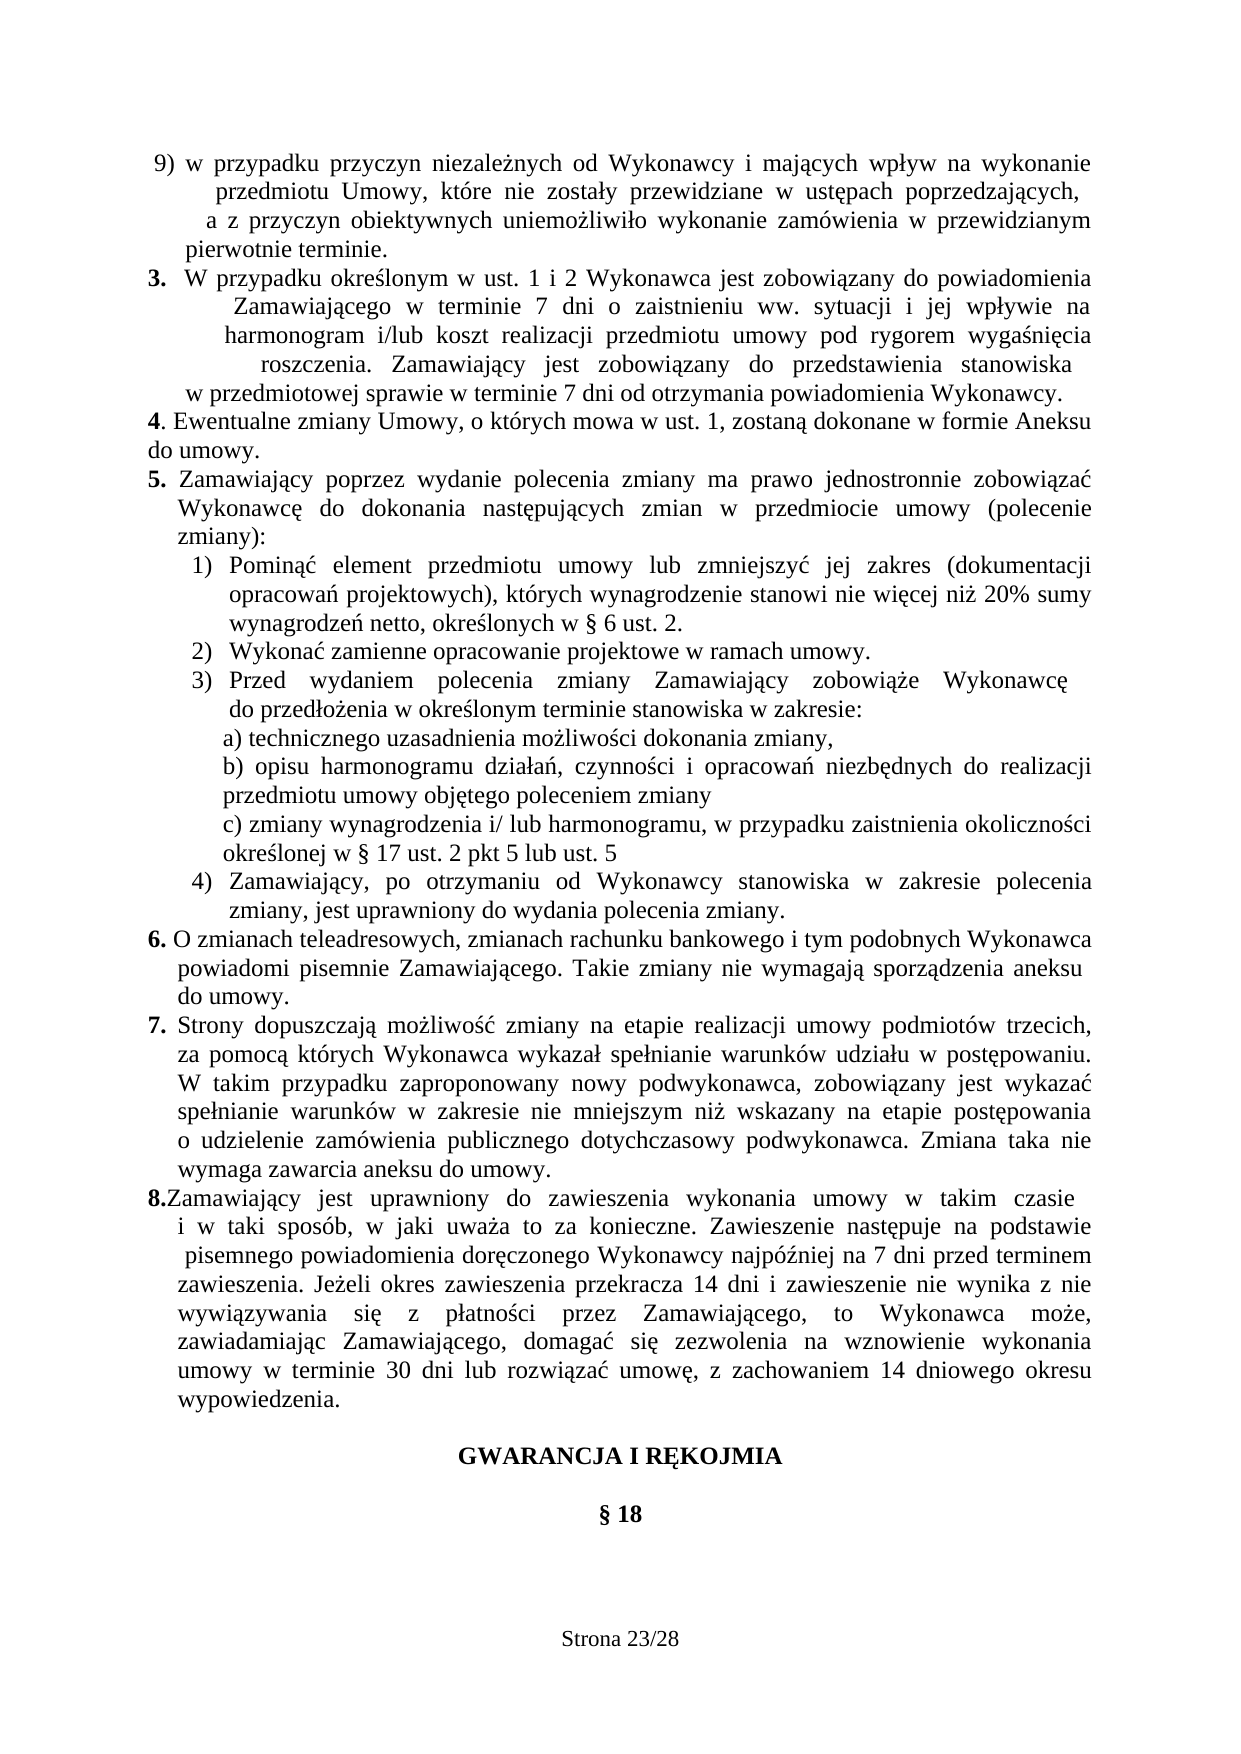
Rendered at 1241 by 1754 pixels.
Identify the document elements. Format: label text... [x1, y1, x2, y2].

text GWARANCJA I RĘKOJMIA [148, 1441, 1092, 1470]
list Zamawiający, po otrzymaniu od Wykonawcy stanowiska w zakresie polecenia zmiany, jest uprawniony do wydania polecenia zmiany. [191, 866, 1092, 924]
text a) technicznego uzasadnienia możliwości dokonania zmiany, [223, 723, 1092, 751]
text 8.Zamawiający jest uprawniony do zawieszenia wykonania umowy w takim czasie i w taki sposób, w jaki uważa to za konieczne. Zawieszenie następuje na podstawie pisemnego powiadomienia doręczonego Wykonawcy najpóźniej na 7 dni przed terminem zawieszenia. Jeżeli okres zawieszenia przekracza 14 dni i zawieszenie nie wynika z nie wywiązywania się z płatności przez Zamawiającego, to Wykonawca może, zawiadamiając Zamawiającego, domagać się zezwolenia na wznowienie wykonania umowy w terminie 30 dni lub rozwiązać umowę, z zachowaniem 14 dniowego okresu wypowiedzenia. [148, 1183, 1092, 1413]
list Przed wydaniem polecenia zmiany Zamawiający zobowiąże Wykonawcę do przedłożenia w określonym terminie stanowiska w zakresie: [191, 665, 1092, 723]
list Wykonać zamienne opracowanie projektowe w ramach umowy. [191, 636, 1092, 665]
text c) zmiany wynagrodzenia i/ lub harmonogramu, w przypadku zaistnienia okoliczności określonej w § 17 ust. 2 pkt 5 lub ust. 5 [223, 809, 1092, 866]
text 7. Strony dopuszczają możliwość zmiany na etapie realizacji umowy podmiotów trzecich, za pomocą których Wykonawca wykazał spełnianie warunków udziału w postępowaniu. W takim przypadku zaproponowany nowy podwykonawca, zobowiązany jest wykazać spełnianie warunków w zakresie nie mniejszym niż wskazany na etapie postępowania o udzielenie zamówienia publicznego dotychczasowy podwykonawca. Zmiana taka nie wymaga zawarcia aneksu do umowy. [148, 1010, 1092, 1183]
text 4. Ewentualne zmiany Umowy, o których mowa w ust. 1, zostaną dokonane w formie Aneksu do umowy. [148, 406, 1092, 464]
text § 18 [148, 1499, 1092, 1528]
text 3. W przypadku określonym w ust. 1 i 2 Wykonawca jest zobowiązany do powiadomienia Zamawiającego w terminie 7 dni o zaistnieniu ww. sytuacji i jej wpływie na harmonogram i/lub koszt realizacji przedmiotu umowy pod rygorem wygaśnięcia roszczenia. Zamawiający jest zobowiązany do przedstawienia stanowiska w przedmiotowej sprawie w terminie 7 dni od otrzymania powiadomienia Wykonawcy. [148, 263, 1092, 406]
text 6. O zmianach teleadresowych, zmianach rachunku bankowego i tym podobnych Wykonawca powiadomi pisemnie Zamawiającego. Takie zmiany nie wymagają sporządzenia aneksu do umowy. [148, 924, 1092, 1010]
text 5. Zamawiający poprzez wydanie polecenia zmiany ma prawo jednostronnie zobowiązać Wykonawcę do dokonania następujących zmian w przedmiocie umowy (polecenie zmiany): [148, 464, 1092, 550]
list Pominąć element przedmiotu umowy lub zmniejszyć jej zakres (dokumentacji opracowań projektowych), których wynagrodzenie stanowi nie więcej niż 20% sumy wynagrodzeń netto, określonych w § 6 ust. 2. [191, 550, 1092, 636]
text 9) w przypadku przyczyn niezależnych od Wykonawcy i mających wpływ na wykonanie przedmiotu Umowy, które nie zostały przewidziane w ustępach poprzedzających, a z przyczyn obiektywnych uniemożliwiło wykonanie zamówienia w przewidzianym pierwotnie terminie. [154, 148, 1092, 263]
text b) opisu harmonogramu działań, czynności i opracowań niezbędnych do realizacji przedmiotu umowy objętego poleceniem zmiany [223, 751, 1092, 809]
